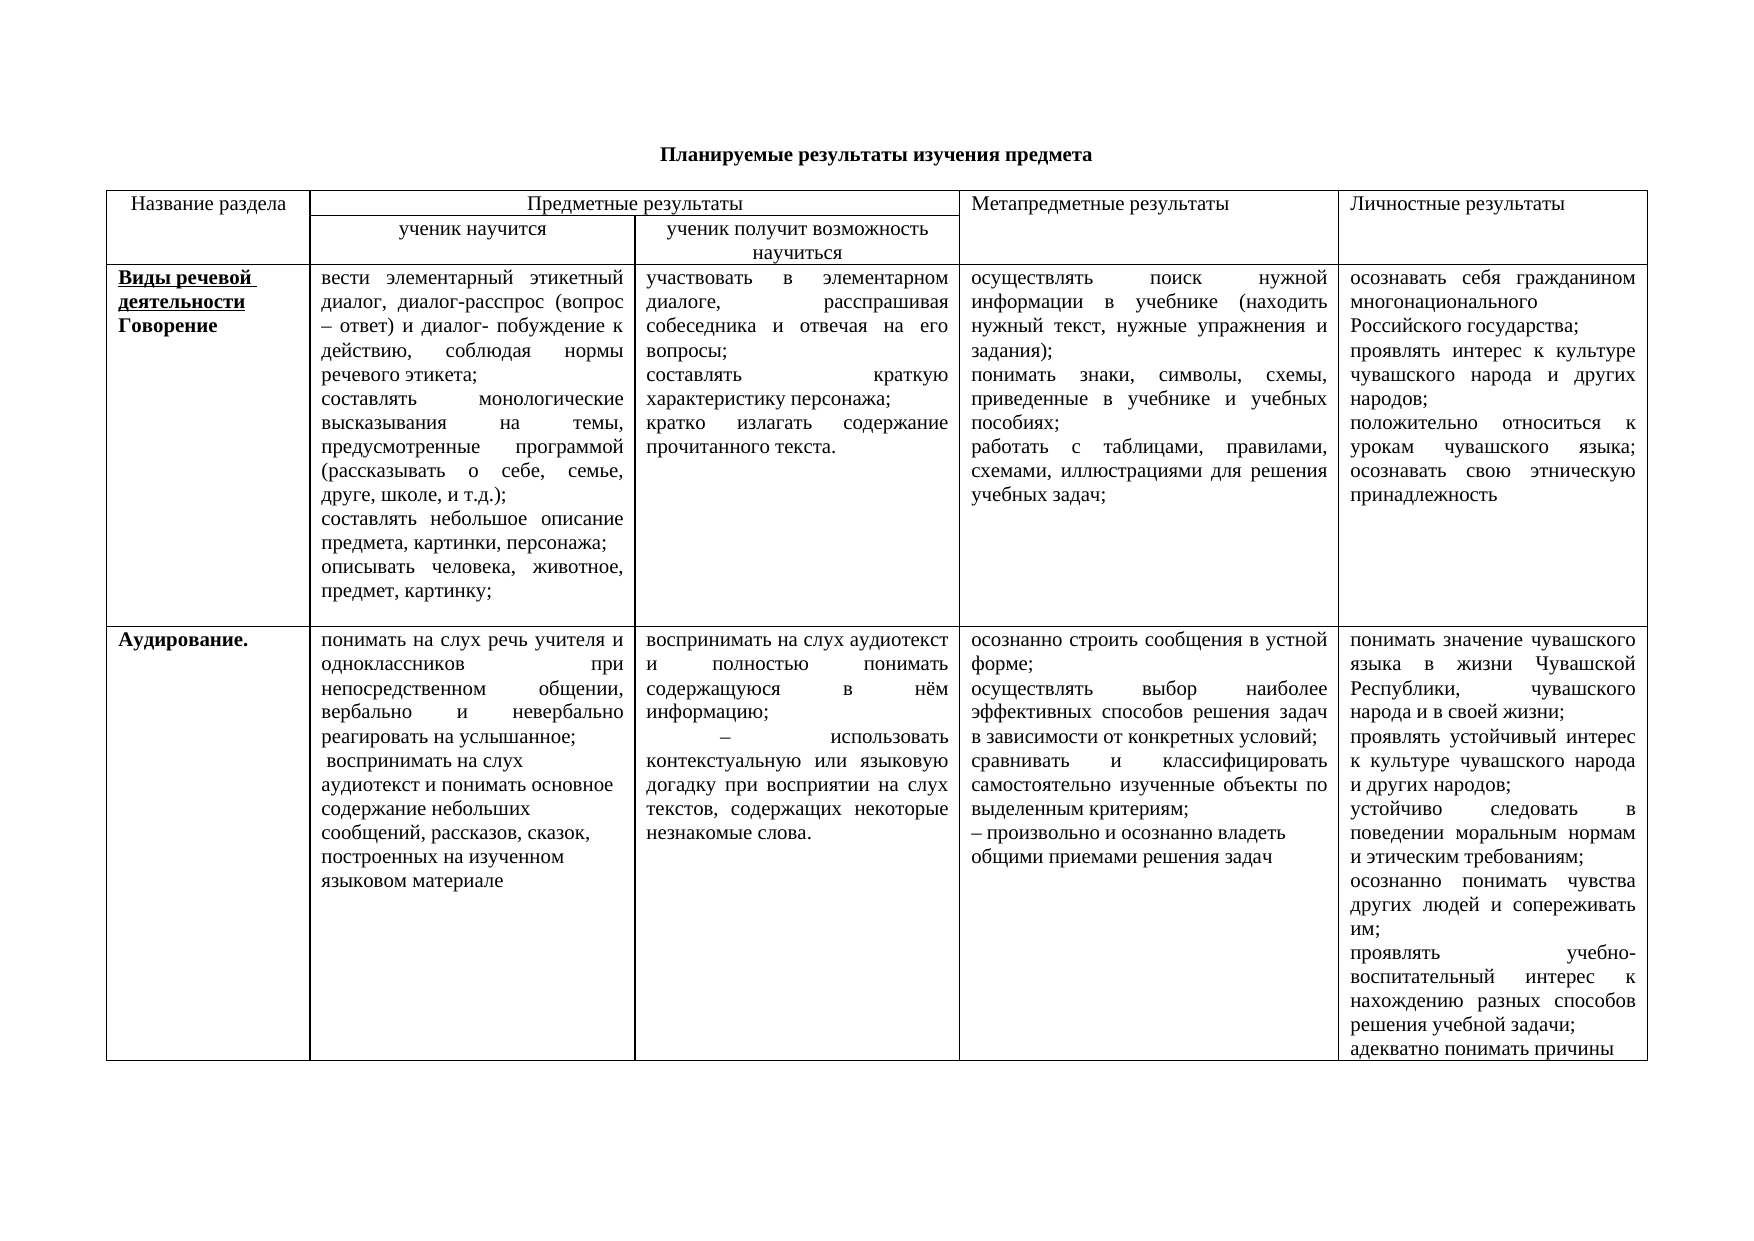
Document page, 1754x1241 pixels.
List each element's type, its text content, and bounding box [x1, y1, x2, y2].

table_cell вести элементарный этикетный диалог, диалог-расспрос (вопрос – ответ) и диалог- побуждение к действию, соблюдая нормы речевого этикета; составлять монологические высказывания на темы, предусмотренные программой (рассказывать о себе, семье, друге, школе, и т.д.); составлять небольшое описание предмета, картинки, персонажа; описывать человека, животное, предмет, картинку; [311, 265, 634, 626]
text Планируемые результаты изучения предмета [347, 142, 1636, 166]
table_header Метапредметные результаты [960, 191, 1338, 264]
table_cell участвовать в элементарном диалоге, расспрашивая собеседника и отвечая на его вопросы; составлять краткую характеристику персонажа; кратко излагать содержание прочитанного текста. [636, 265, 959, 626]
table_header Предметные результаты [311, 191, 959, 215]
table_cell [960, 627, 1338, 1060]
table_cell Аудирование. [107, 627, 309, 1060]
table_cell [1339, 627, 1647, 1060]
table_cell осуществлять поиск нужной информации в учебнике (находить нужный текст, нужные упражнения и задания); понимать знаки, символы, схемы, приведенные в учебнике и учебных пособиях; работать с таблицами, правилами, схемами, иллюстрациями для решения учебных задач; [960, 265, 1338, 626]
table_cell Виды речевой деятельности Говорение [107, 265, 309, 626]
table_cell ученик получит возможность научиться [636, 216, 959, 264]
table_header Личностные результаты [1339, 191, 1647, 264]
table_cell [311, 627, 634, 1060]
table_header Название раздела [107, 191, 309, 264]
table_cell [636, 627, 959, 1060]
table_cell ученик научится [311, 216, 634, 264]
table_cell осознавать себя гражданином многонационального Российского государства; проявлять интерес к культуре чувашского народа и других народов; положительно относиться к урокам чувашского языка; осознавать свою этническую принадлежность [1339, 265, 1647, 626]
